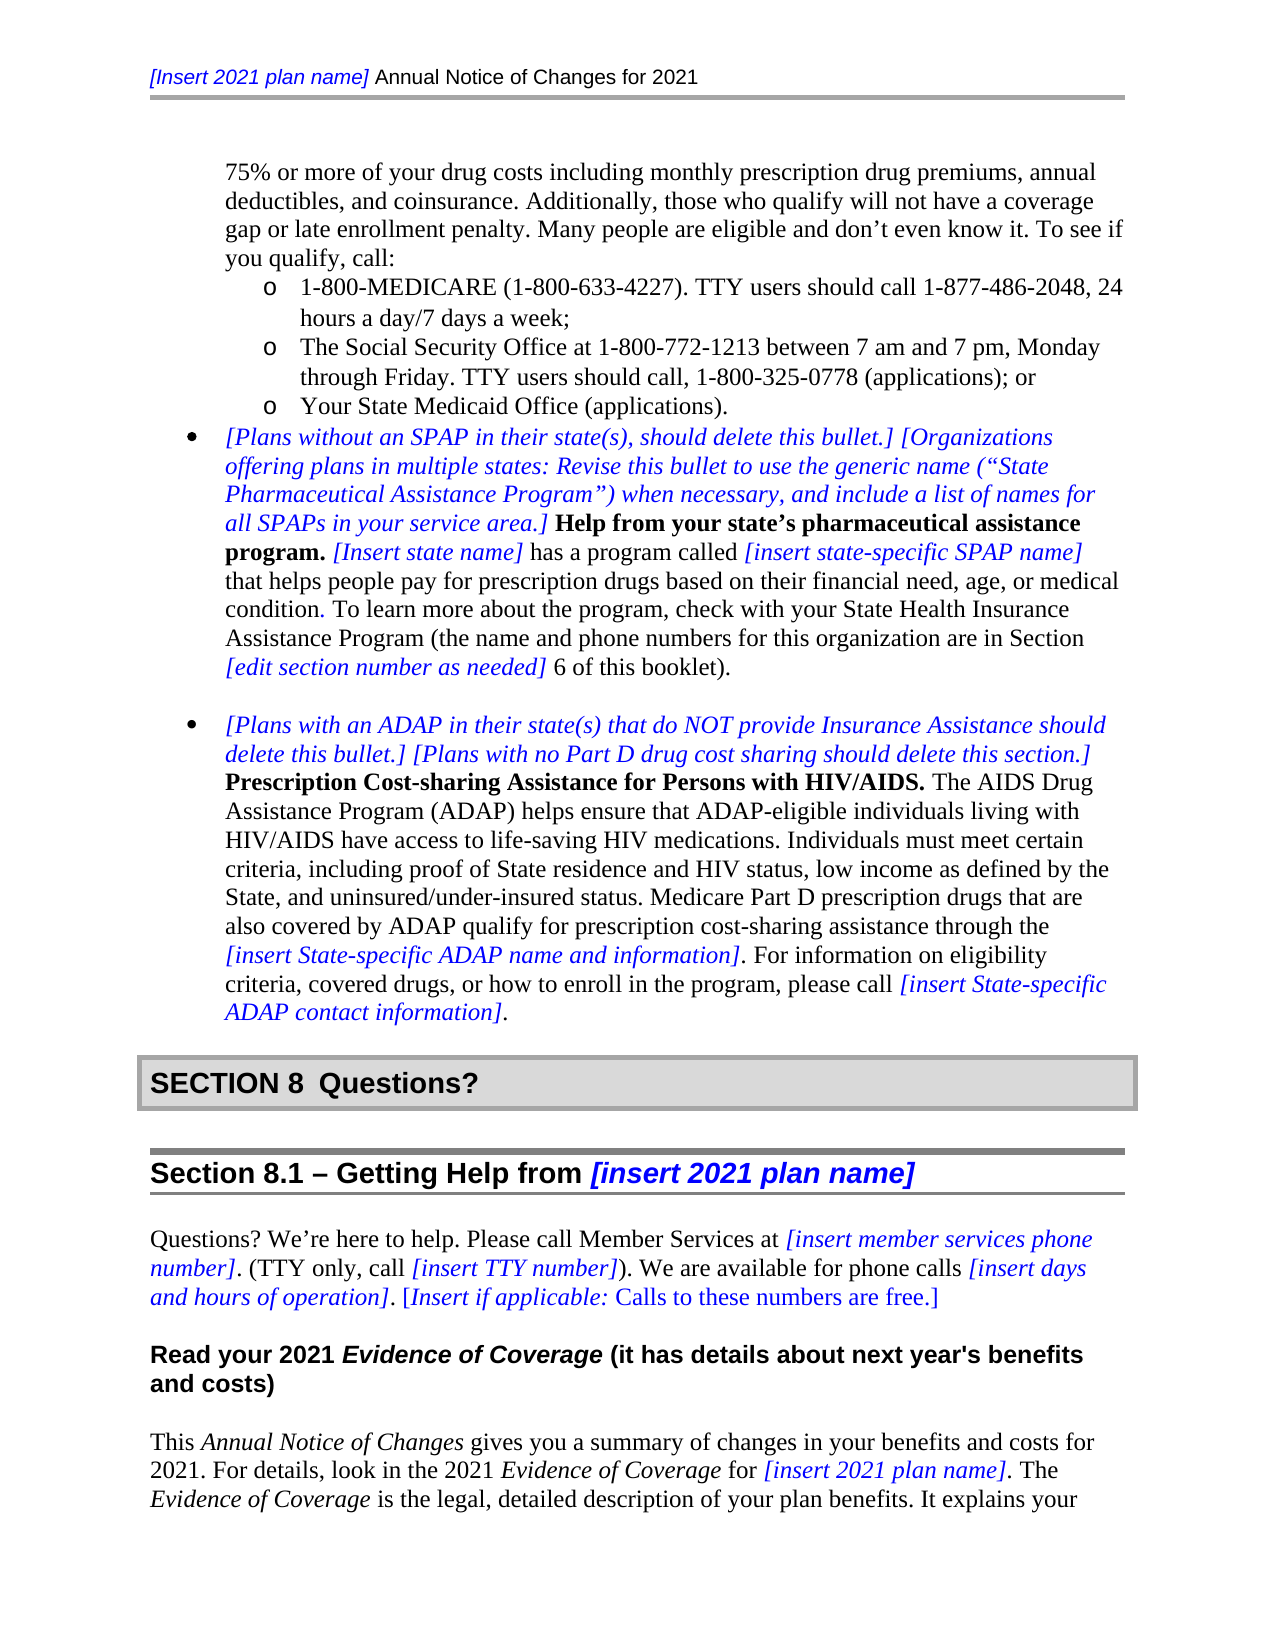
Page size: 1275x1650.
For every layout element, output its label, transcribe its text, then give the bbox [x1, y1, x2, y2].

list 1-800-MEDICARE (1-800-633-4227). TTY users should call 1-877-486-2048, 24 hours a day/7 days a week; [262, 272, 1125, 332]
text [150, 1427, 1125, 1513]
subtitle Section 8.1 – Getting Help from [insert 2021 plan name] [150, 1155, 1125, 1192]
list Your State Medicaid Office (applications). [262, 391, 1125, 422]
subtitle SECTION 8 Questions? [142, 1060, 1133, 1106]
subtitle Read your 2021 Evidence of Coverage (it has details about next year's benefits and costs) [150, 1340, 1125, 1397]
list The Social Security Office at 1-800-772-1213 between 7 am and 7 pm, Monday through Friday. TTY users should call, 1-800-325-0778 (applications); or [262, 332, 1125, 391]
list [187, 157, 1125, 272]
list [Plans with an ADAP in their state(s) that do NOT provide Insurance Assistance should delete this bullet.] [Plans with no Part D drug cost sharing should delete this section.] Prescription Cost-sharing Assistance for Persons with HIV/AIDS. The AIDS Drug Assistance Program (ADAP) helps ensure that ADAP-eligible individuals living with HIV/AIDS have access to life-saving HIV medications. Individuals must meet certain criteria, including proof of State residence and HIV status, low income as defined by the State, and uninsured/under-insured status. Medicare Part D prescription drugs that are also covered by ADAP qualify for prescription cost-sharing assistance through the [insert State-specific ADAP name and information]. For information on eligibility criteria, covered drugs, or how to enroll in the program, please call [insert State-specific ADAP contact information]. [187, 710, 1125, 1026]
list [Plans without an SPAP in their state(s), should delete this bullet.] [Organizations offering plans in multiple states: Revise this bullet to use the generic name (“State Pharmaceutical Assistance Program”) when necessary, and include a list of names for all SPAPs in your service area.] Help from your state’s pharmaceutical assistance program. [Insert state name] has a program called [insert state-specific SPAP name] that helps people pay for prescription drugs based on their financial need, age, or medical condition. To learn more about the program, check with your State Health Insurance Assistance Program (the name and phone numbers for this organization are in Section [edit section number as needed] 6 of this booklet). [187, 422, 1125, 681]
subtitle Questions? We’re here to help. Please call Member Services at [insert member services phone number]. (TTY only, call [insert TTY number]). We are available for phone calls [insert days and hours of operation]. [Insert if applicable: Calls to these numbers are free.] [150, 1224, 1125, 1311]
